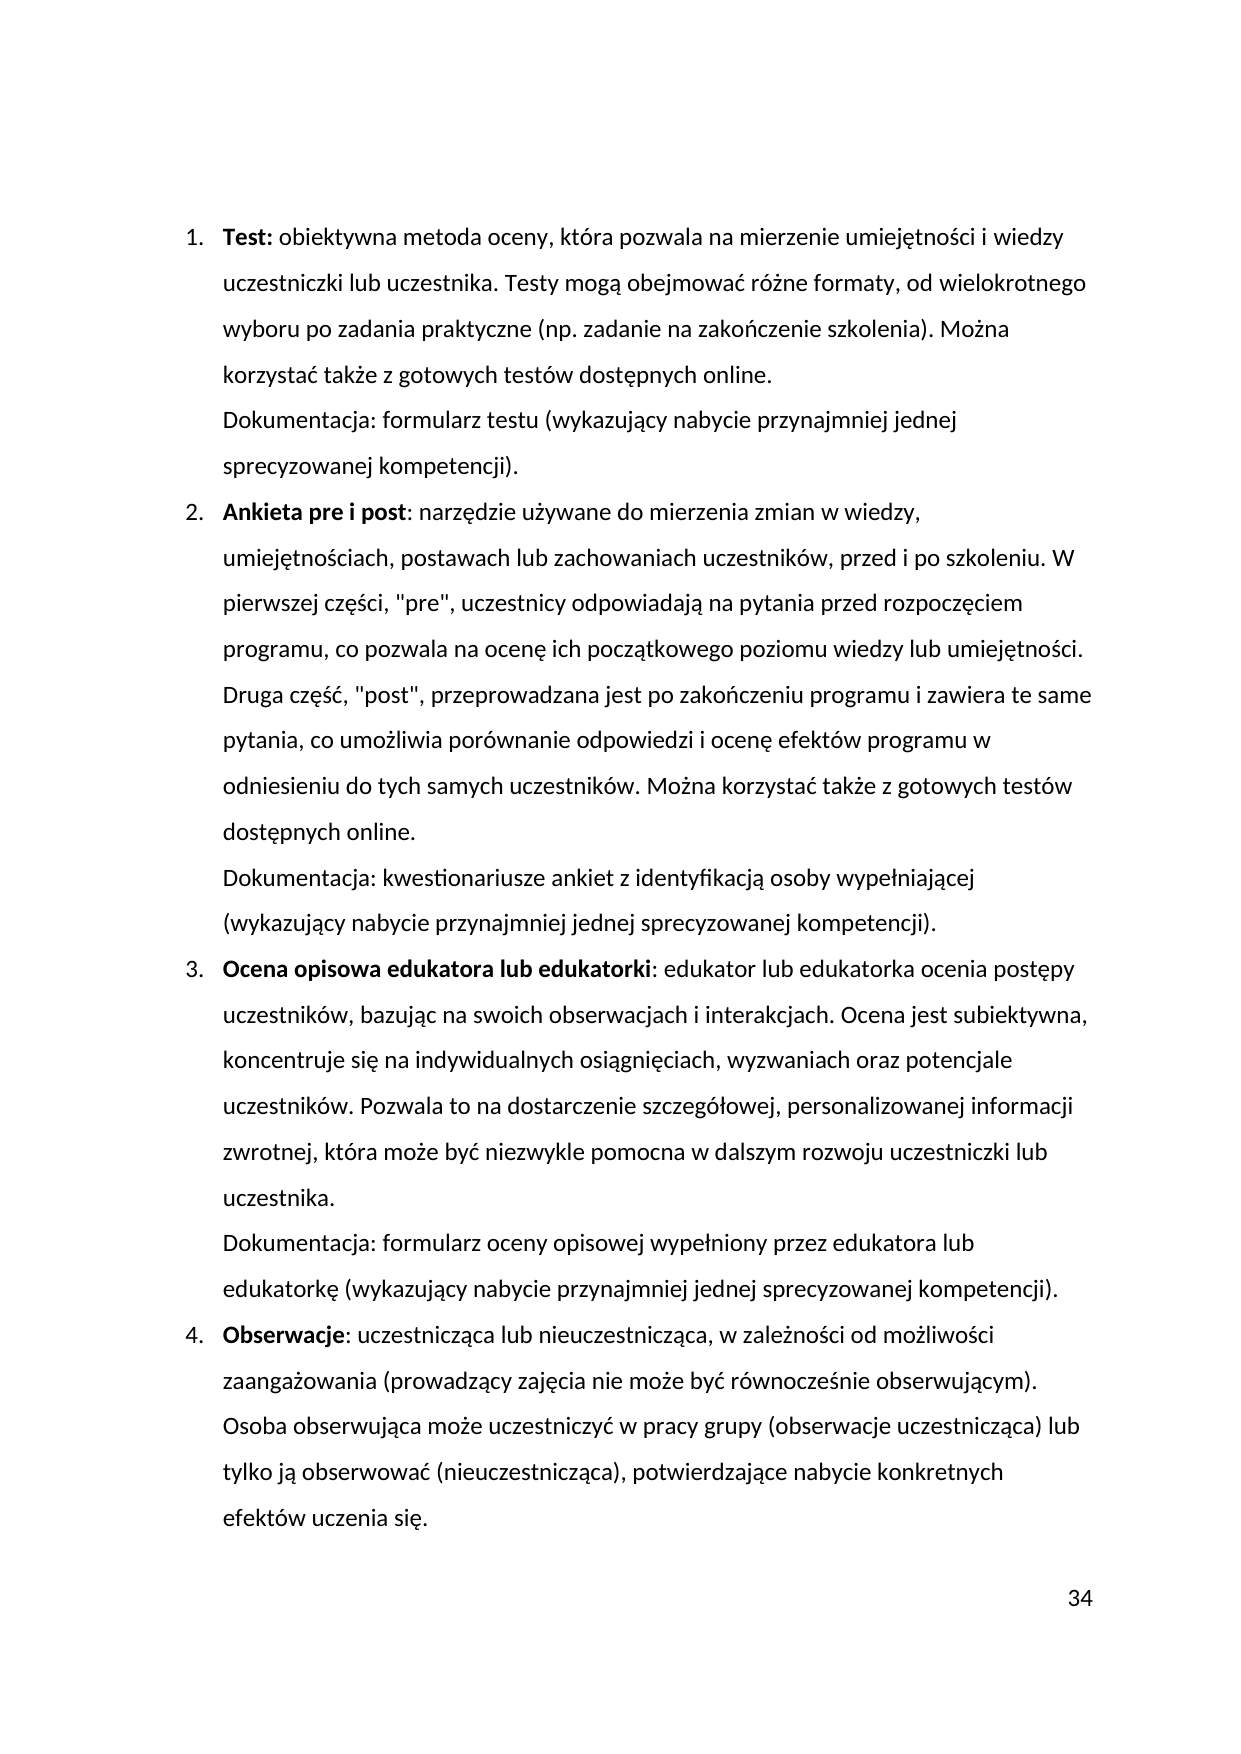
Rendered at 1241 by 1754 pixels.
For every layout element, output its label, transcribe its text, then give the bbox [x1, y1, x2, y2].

list Ocena opisowa edukatora lub edukatorki: edukator lub edukatorka ocenia postępy uczestników, bazując na swoich obserwacjach i interakcjach. Ocena jest subiektywna, koncentruje się na indywidualnych osiągnięciach, wyzwaniach oraz potencjale uczestników. Pozwala to na dostarczenie szczegółowej, personalizowanej informacji zwrotnej, która może być niezwykle pomocna w dalszym rozwoju uczestniczki lub uczestnika. Dokumentacja: formularz oceny opisowej wypełniony przez edukatora lub edukatorkę (wykazujący nabycie przynajmniej jednej sprecyzowanej kompetencji). [185, 953, 1093, 1304]
list Ankieta pre i post: narzędzie używane do mierzenia zmian w wiedzy, umiejętnościach, postawach lub zachowaniach uczestników, przed i po szkoleniu. W pierwszej części, "pre", uczestnicy odpowiadają na pytania przed rozpoczęciem programu, co pozwala na ocenę ich początkowego poziomu wiedzy lub umiejętności. Druga część, "post", przeprowadzana jest po zakończeniu programu i zawiera te same pytania, co umożliwia porównanie odpowiedzi i ocenę efektów programu w odniesieniu do tych samych uczestników. Można korzystać także z gotowych testów dostępnych online. Dokumentacja: kwestionariusze ankiet z identyfikacją osoby wypełniającej (wykazujący nabycie przynajmniej jednej sprecyzowanej kompetencji). [185, 496, 1093, 938]
list Obserwacje: uczestnicząca lub nieuczestnicząca, w zależności od możliwości zaangażowania (prowadzący zajęcia nie może być równocześnie obserwującym). Osoba obserwująca może uczestniczyć w pracy grupy (obserwacje uczestnicząca) lub tylko ją obserwować (nieuczestnicząca), potwierdzające nabycie konkretnych efektów uczenia się. [185, 1319, 1093, 1532]
list Test: obiektywna metoda oceny, która pozwala na mierzenie umiejętności i wiedzy uczestniczki lub uczestnika. Testy mogą obejmować różne formaty, od wielokrotnego wyboru po zadania praktyczne (np. zadanie na zakończenie szkolenia). Można korzystać także z gotowych testów dostępnych online. Dokumentacja: formularz testu (wykazujący nabycie przynajmniej jednej sprecyzowanej kompetencji). [185, 222, 1093, 481]
